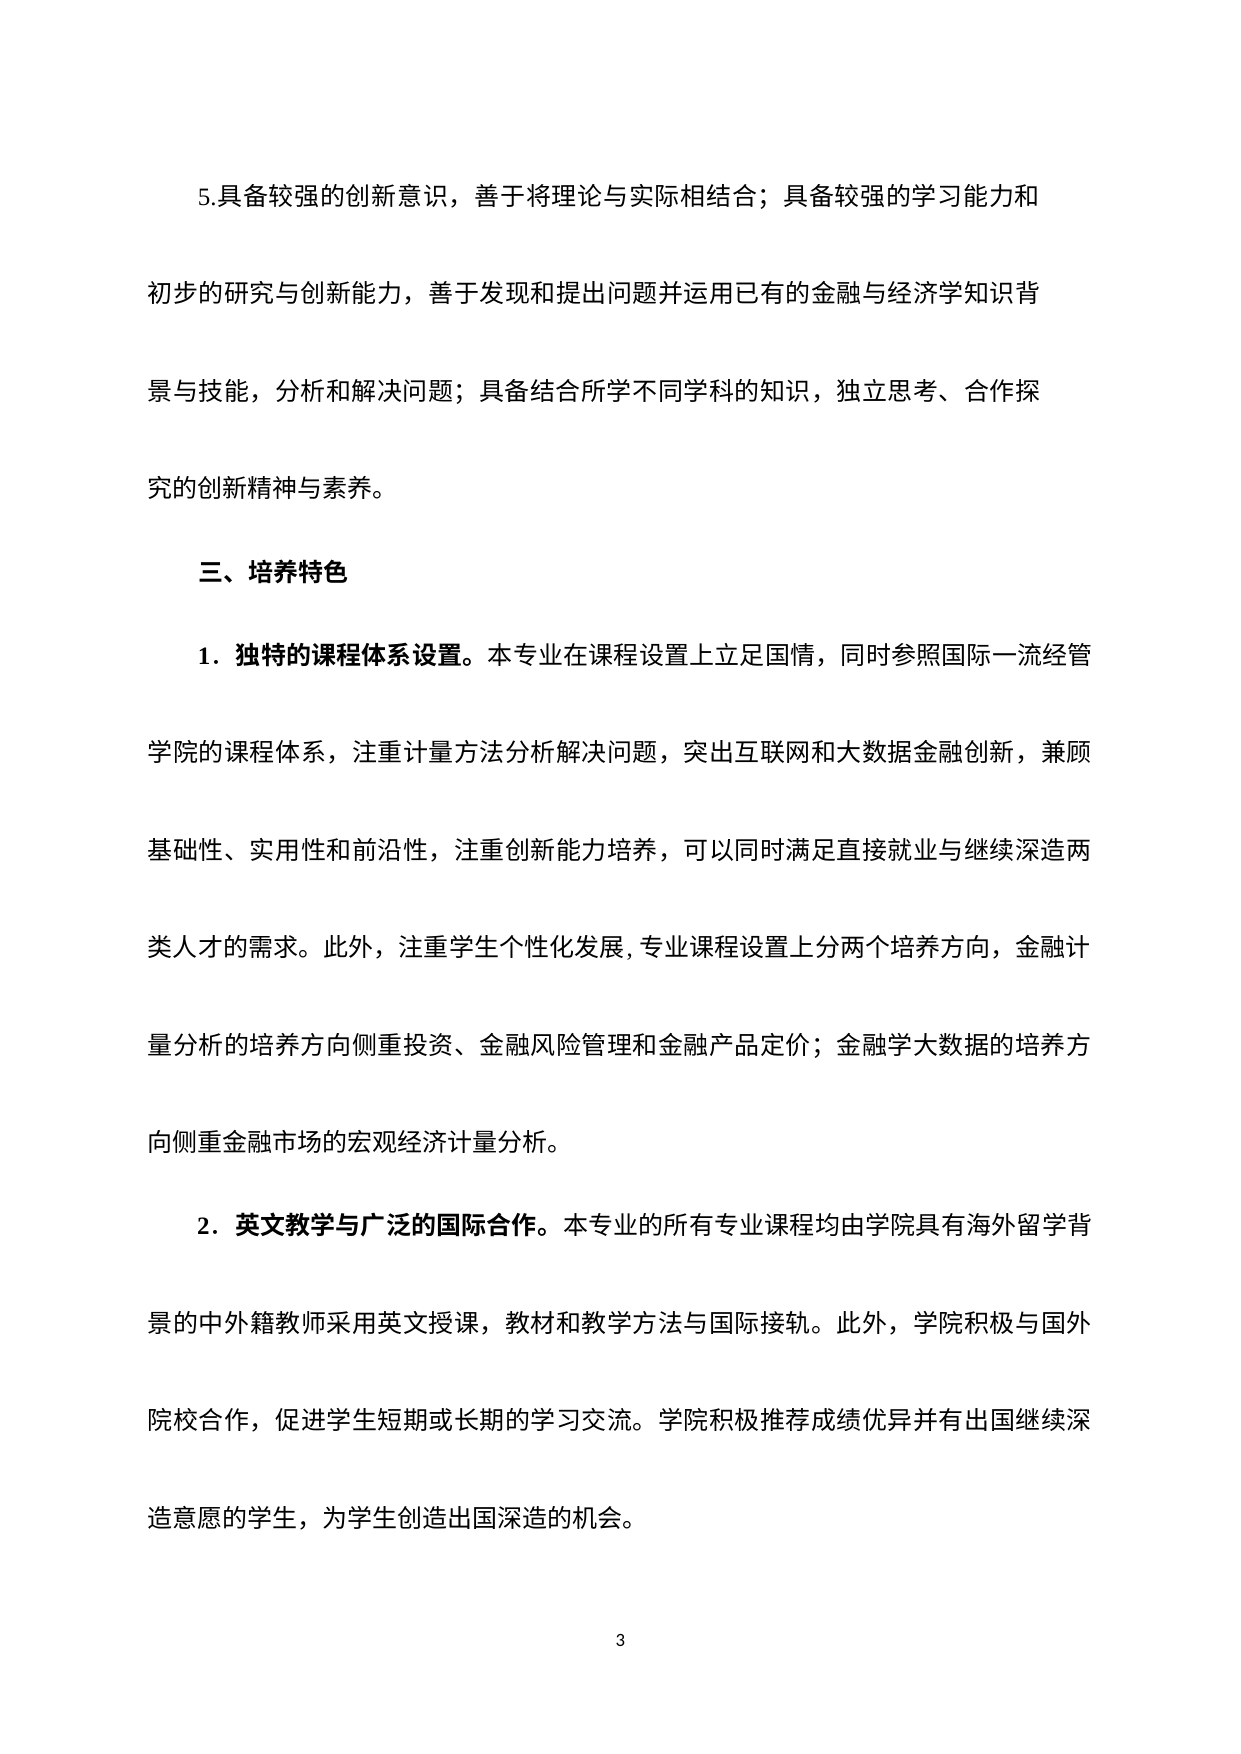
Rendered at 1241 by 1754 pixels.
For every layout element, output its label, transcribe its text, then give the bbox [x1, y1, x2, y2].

text 三、培养特色 [148, 538, 1092, 603]
text 5.具备较强的创新意识，善于将理论与实际相结合；具备较强的学习能力和初步的研究与创新能力，善于发现和提出问题并运用已有的金融与经济学知识背景与技能，分析和解决问题；具备结合所学不同学科的知识，独立思考、合作探究的创新精神与素养。 [148, 162, 1041, 519]
text 1．独特的课程体系设置。本专业在课程设置上立足国情，同时参照国际一流经管学院的课程体系，注重计量方法分析解决问题，突出互联网和大数据金融创新，兼顾基础性、实用性和前沿性，注重创新能力培养，可以同时满足直接就业与继续深造两类人才的需求。此外，注重学生个性化发展, 专业课程设置上分两个培养方向，金融计量分析的培养方向侧重投资、金融风险管理和金融产品定价；金融学大数据的培养方向侧重金融市场的宏观经济计量分析。 [148, 621, 1092, 1173]
text 2．英文教学与广泛的国际合作。本专业的所有专业课程均由学院具有海外留学背景的中外籍教师采用英文授课，教材和教学方法与国际接轨。此外，学院积极与国外院校合作，促进学生短期或长期的学习交流。学院积极推荐成绩优异并有出国继续深造意愿的学生，为学生创造出国深造的机会。 [148, 1191, 1092, 1549]
